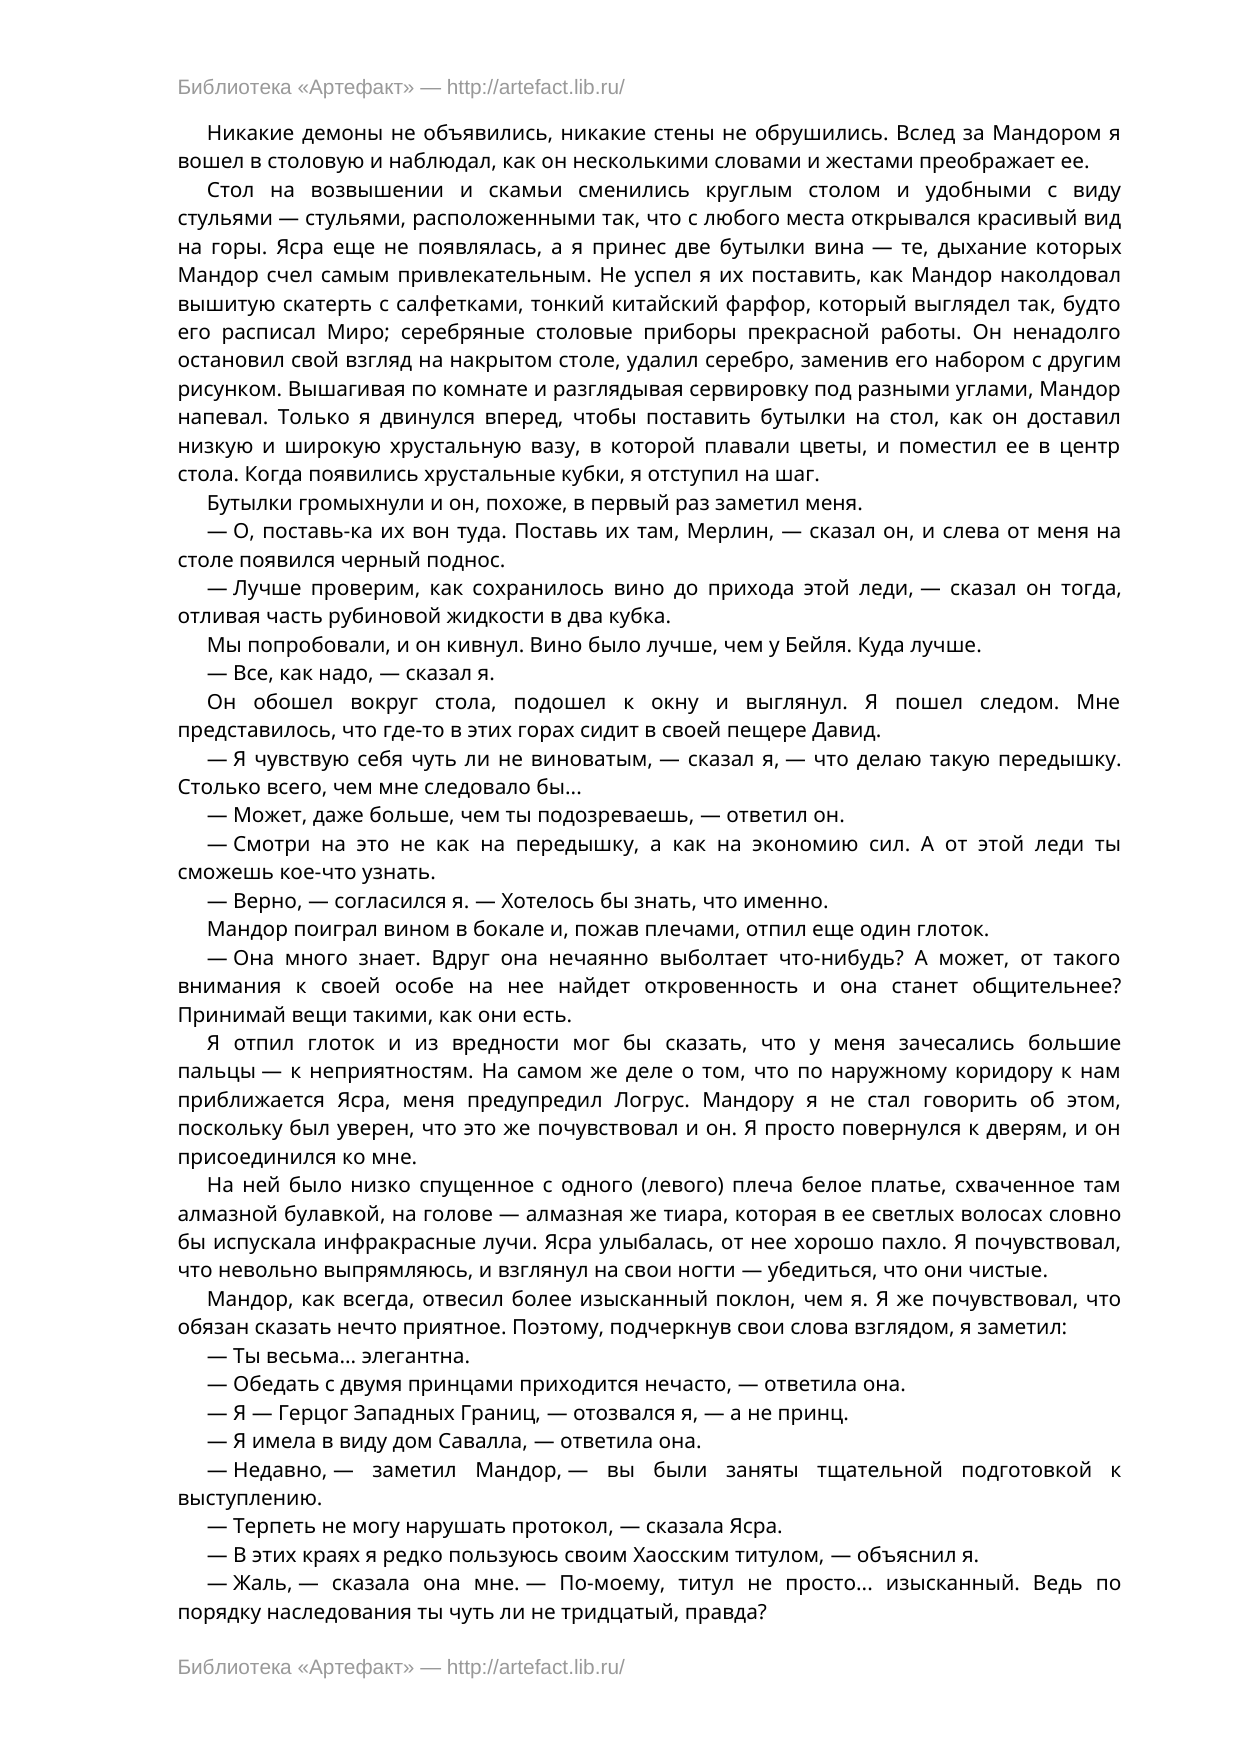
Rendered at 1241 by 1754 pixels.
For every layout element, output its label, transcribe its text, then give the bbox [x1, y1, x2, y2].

text Бутылки громыхнули и он, похоже, в первый раз заметил меня. [177, 488, 1122, 516]
text Я отпил глоток и из вредности мог бы сказать, что у меня зачесались большие пальцы — к неприятностям. На самом же деле о том, что по наружному коридору к нам приближается Ясра, меня предупредил Логрус. Мандору я не стал говорить об этом, поскольку был уверен, что это же почувствовал и он. Я просто повернулся к дверям, и он присоединился ко мне. [177, 1028, 1122, 1170]
text Мы попробовали, и он кивнул. Вино было лучше, чем у Бейля. Куда лучше. [177, 630, 1122, 658]
text — В этих краях я редко пользуюсь своим Хаосским титулом, — объяснил я. [177, 1540, 1122, 1568]
text Никакие демоны не объявились, никакие стены не обрушились. Вслед за Мандором я вошел в столовую и наблюдал, как он несколькими словами и жестами преображает ее. [177, 118, 1122, 175]
text Мандор поиграл вином в бокале и, пожав плечами, отпил еще один глоток. [177, 914, 1122, 943]
text — Ты весьма... элегантна. [177, 1341, 1122, 1369]
text На ней было низко спущенное с одного (левого) плеча белое платье, схваченное там алмазной булавкой, на голове — алмазная же тиара, которая в ее светлых волосах словно бы испускала инфракрасные лучи. Ясра улыбалась, от нее хорошо пахло. Я почувствовал, что невольно выпрямляюсь, и взглянул на свои ногти — убедиться, что они чистые. [177, 1170, 1122, 1284]
text — Все, как надо, — сказал я. [177, 658, 1122, 687]
text — Обедать с двумя принцами приходится нечасто, — ответила она. [177, 1369, 1122, 1398]
text — Я имела в виду дом Савалла, — ответила она. [177, 1426, 1122, 1455]
text — Я чувствую себя чуть ли не виноватым, — сказал я, — что делаю такую передышку. Столько всего, чем мне следовало бы... [177, 744, 1122, 801]
text — Может, даже больше, чем ты подозреваешь, — ответил он. [177, 801, 1122, 829]
text — Недавно, — заметил Мандор, — вы были заняты тщательной подготовкой к выступлению. [177, 1455, 1122, 1512]
text Мандор, как всегда, отвесил более изысканный поклон, чем я. Я же почувствовал, что обязан сказать нечто приятное. Поэтому, подчеркнув свои слова взглядом, я заметил: [177, 1284, 1122, 1341]
text — Я — Герцог Западных Границ, — отозвался я, — а не принц. [177, 1398, 1122, 1426]
text — Смотри на это не как на передышку, а как на экономию сил. А от этой леди ты сможешь кое-что узнать. [177, 829, 1122, 886]
text — Терпеть не могу нарушать протокол, — сказала Ясра. [177, 1512, 1122, 1540]
text — Верно, — согласился я. — Хотелось бы знать, что именно. [177, 886, 1122, 914]
text — О, поставь-ка их вон туда. Поставь их там, Мерлин, — сказал он, и слева от меня на столе появился черный поднос. [177, 516, 1122, 573]
text — Лучше проверим, как сохранилось вино до прихода этой леди, — сказал он тогда, отливая часть рубиновой жидкости в два кубка. [177, 573, 1122, 630]
text Стол на возвышении и скамьи сменились круглым столом и удобными с виду стульями — стульями, расположенными так, что с любого места открывался красивый вид на горы. Ясра еще не появлялась, а я принес две бутылки вина — те, дыхание которых Мандор счел самым привлекательным. Не успел я их поставить, как Мандор наколдовал вышитую скатерть с салфетками, тонкий китайский фарфор, который выглядел так, будто его расписал Миро; серебряные столовые приборы прекрасной работы. Он ненадолго остановил свой взгляд на накрытом столе, удалил серебро, заменив его набором с другим рисунком. Вышагивая по комнате и разглядывая сервировку под разными углами, Мандор напевал. Только я двинулся вперед, чтобы поставить бутылки на стол, как он доставил низкую и широкую хрустальную вазу, в которой плавали цветы, и поместил ее в центр стола. Когда появились хрустальные кубки, я отступил на шаг. [177, 175, 1122, 488]
text — Жаль, — сказала она мне. — По-моему, титул не просто... изысканный. Ведь по порядку наследования ты чуть ли не тридцатый, правда? [177, 1568, 1122, 1625]
text — Она много знает. Вдруг она нечаянно выболтает что-нибудь? А может, от такого внимания к своей особе на нее найдет откровенность и она станет общительнее? Принимай вещи такими, как они есть. [177, 943, 1122, 1028]
text Он обошел вокруг стола, подошел к окну и выглянул. Я пошел следом. Мне представилось, что где-то в этих горах сидит в своей пещере Давид. [177, 687, 1122, 744]
